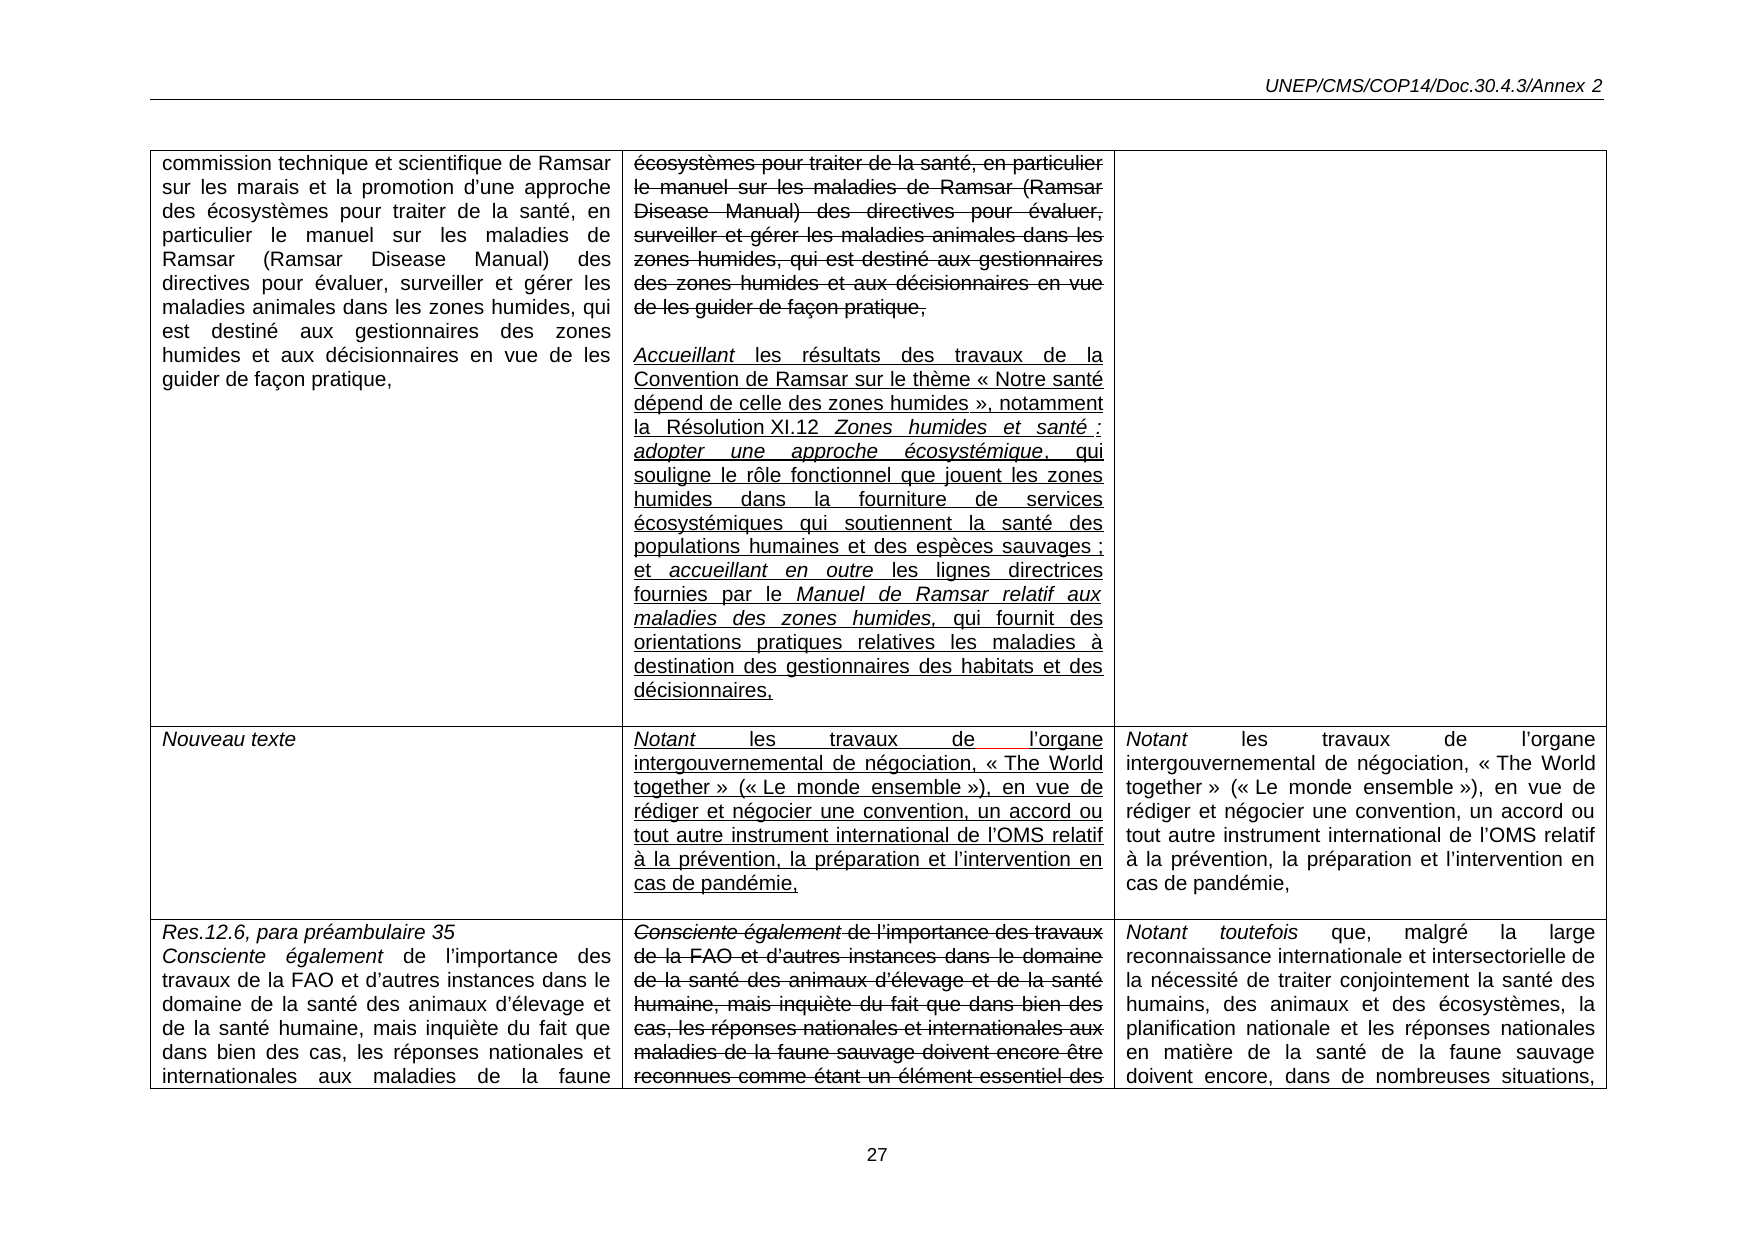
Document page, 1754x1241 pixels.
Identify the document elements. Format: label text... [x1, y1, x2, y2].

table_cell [151, 920, 622, 1087]
table_cell Notant les travaux de l’organe intergouvernemental de négociation, « The World together » (« Le monde ensemble »), en vue de rédiger et négocier une convention, un accord ou tout autre instrument international de l’OMS relatif à la prévention, la préparation et l’intervention en cas de pandémie, [623, 727, 1114, 919]
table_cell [623, 151, 1114, 726]
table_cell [1115, 920, 1606, 1087]
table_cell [1115, 151, 1606, 726]
table_cell Notant les travaux de l’organe intergouvernemental de négociation, « The World together » (« Le monde ensemble »), en vue de rédiger et négocier une convention, un accord ou tout autre instrument international de l’OMS relatif à la prévention, la préparation et l’intervention en cas de pandémie, [1115, 727, 1606, 919]
table_cell Nouveau texte [151, 727, 622, 919]
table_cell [151, 151, 622, 726]
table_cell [623, 920, 1114, 1087]
